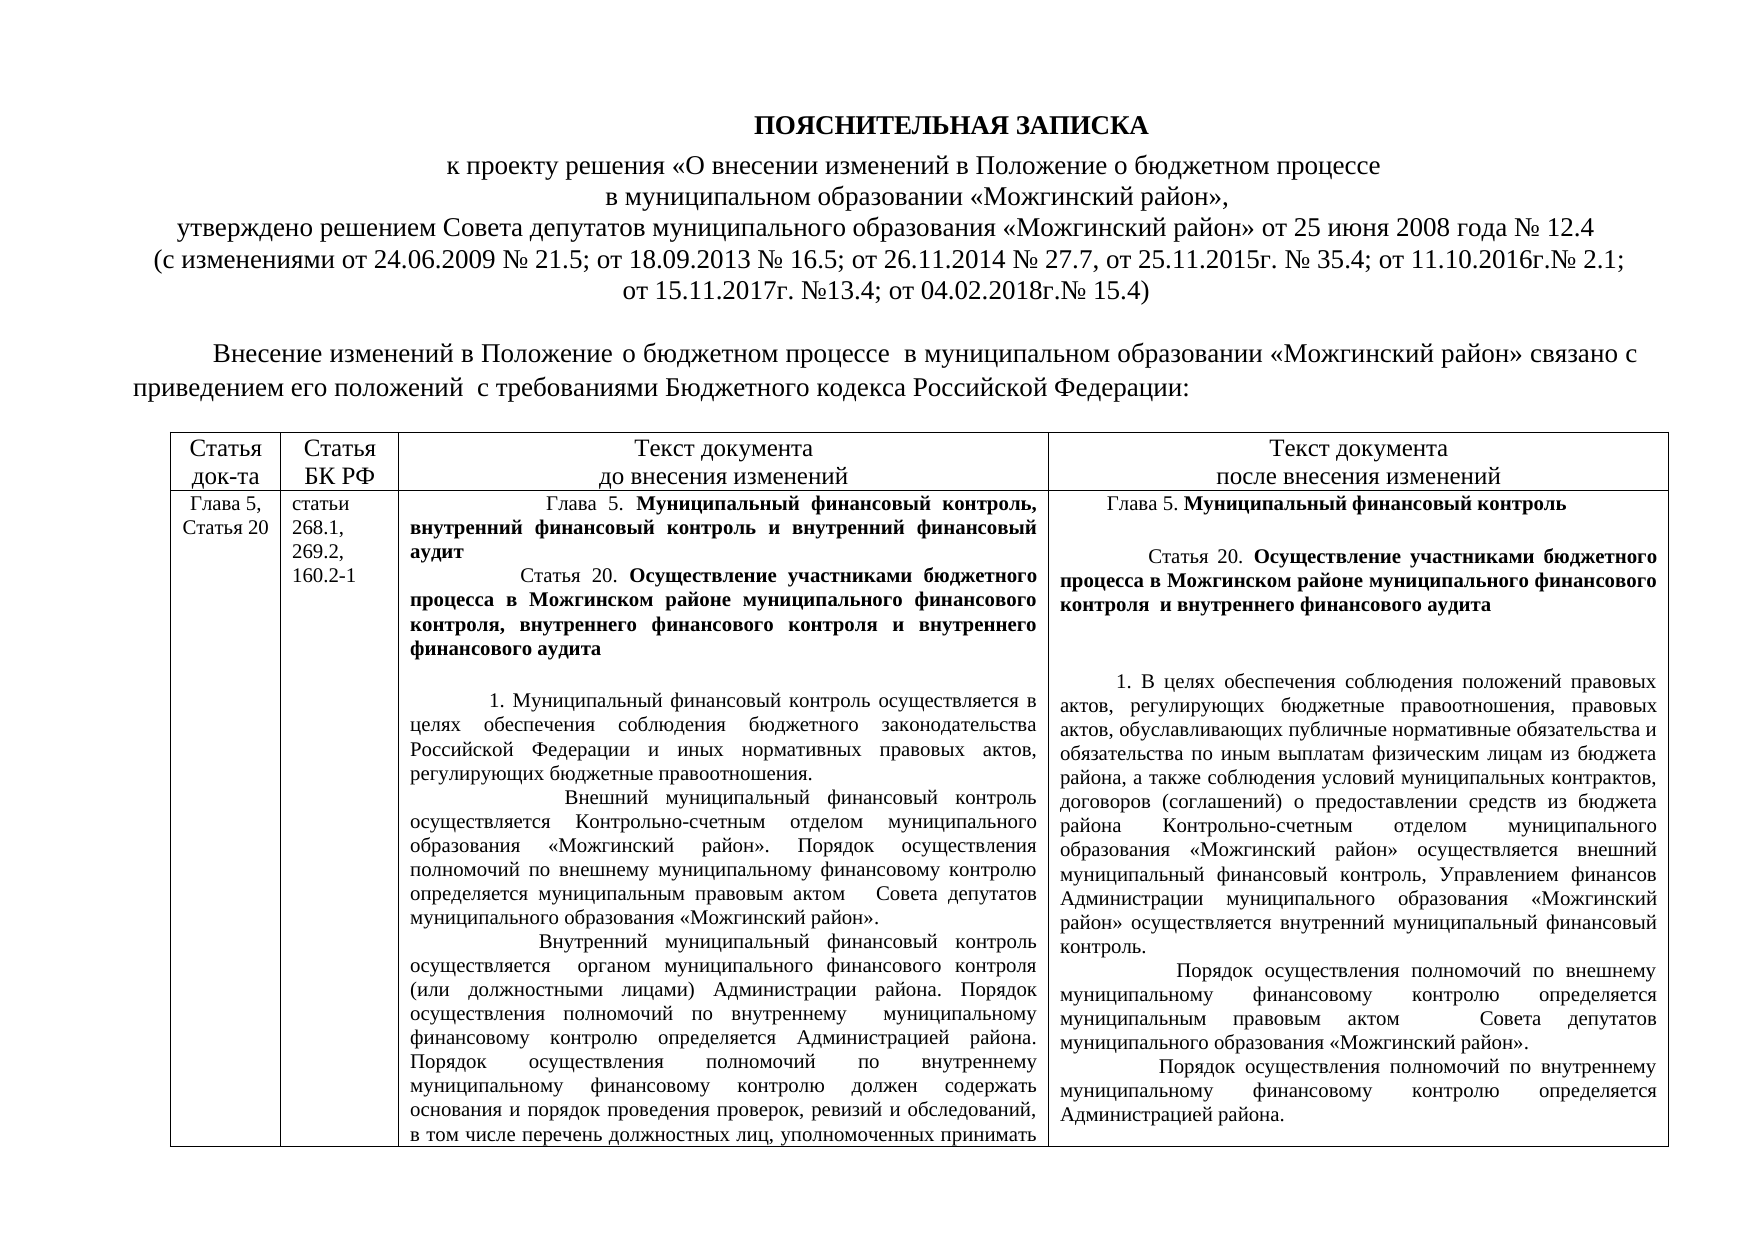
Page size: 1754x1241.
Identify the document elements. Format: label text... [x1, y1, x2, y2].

table_header Текст документа до внесения изменений [399, 433, 1048, 490]
text (с изменениями от 24.06.2009 № 21.5; от 18.09.2013 № 16.5; от 26.11.2014 № 27.7, от 25.11.2015г. № 35.4; от 11.10.2016г.№ 2.1; от 15.11.2017г. №13.4; от 04.02.2018г.№ 15.4) [133, 243, 1639, 305]
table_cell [281, 491, 398, 1146]
text к проекту решения «О внесении изменений в Положение о бюджетном процессе [133, 149, 1695, 180]
text в муниципальном образовании «Можгинский район», [133, 180, 1695, 212]
text утверждено решением Совета депутатов муниципального образования «Можгинский район» от 25 июня 2008 года № 12.4 [133, 212, 1639, 243]
table_header Текст документа после внесения изменений [1049, 433, 1668, 490]
table_header Статья БК РФ [281, 433, 398, 490]
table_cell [1049, 491, 1668, 1146]
table_header Статья док-та [171, 433, 280, 490]
text Внесение изменений в Положение о бюджетном процессе в муниципальном образовании «Можгинский район» связано с приведением его положений с требованиями Бюджетного кодекса Российской Федерации: [133, 336, 1639, 403]
table_cell Глава 5, Статья 20 [171, 491, 280, 1146]
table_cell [399, 491, 1048, 1146]
subtitle ПОЯСНИТЕЛЬНАЯ ЗАПИСКА [211, 115, 1692, 140]
